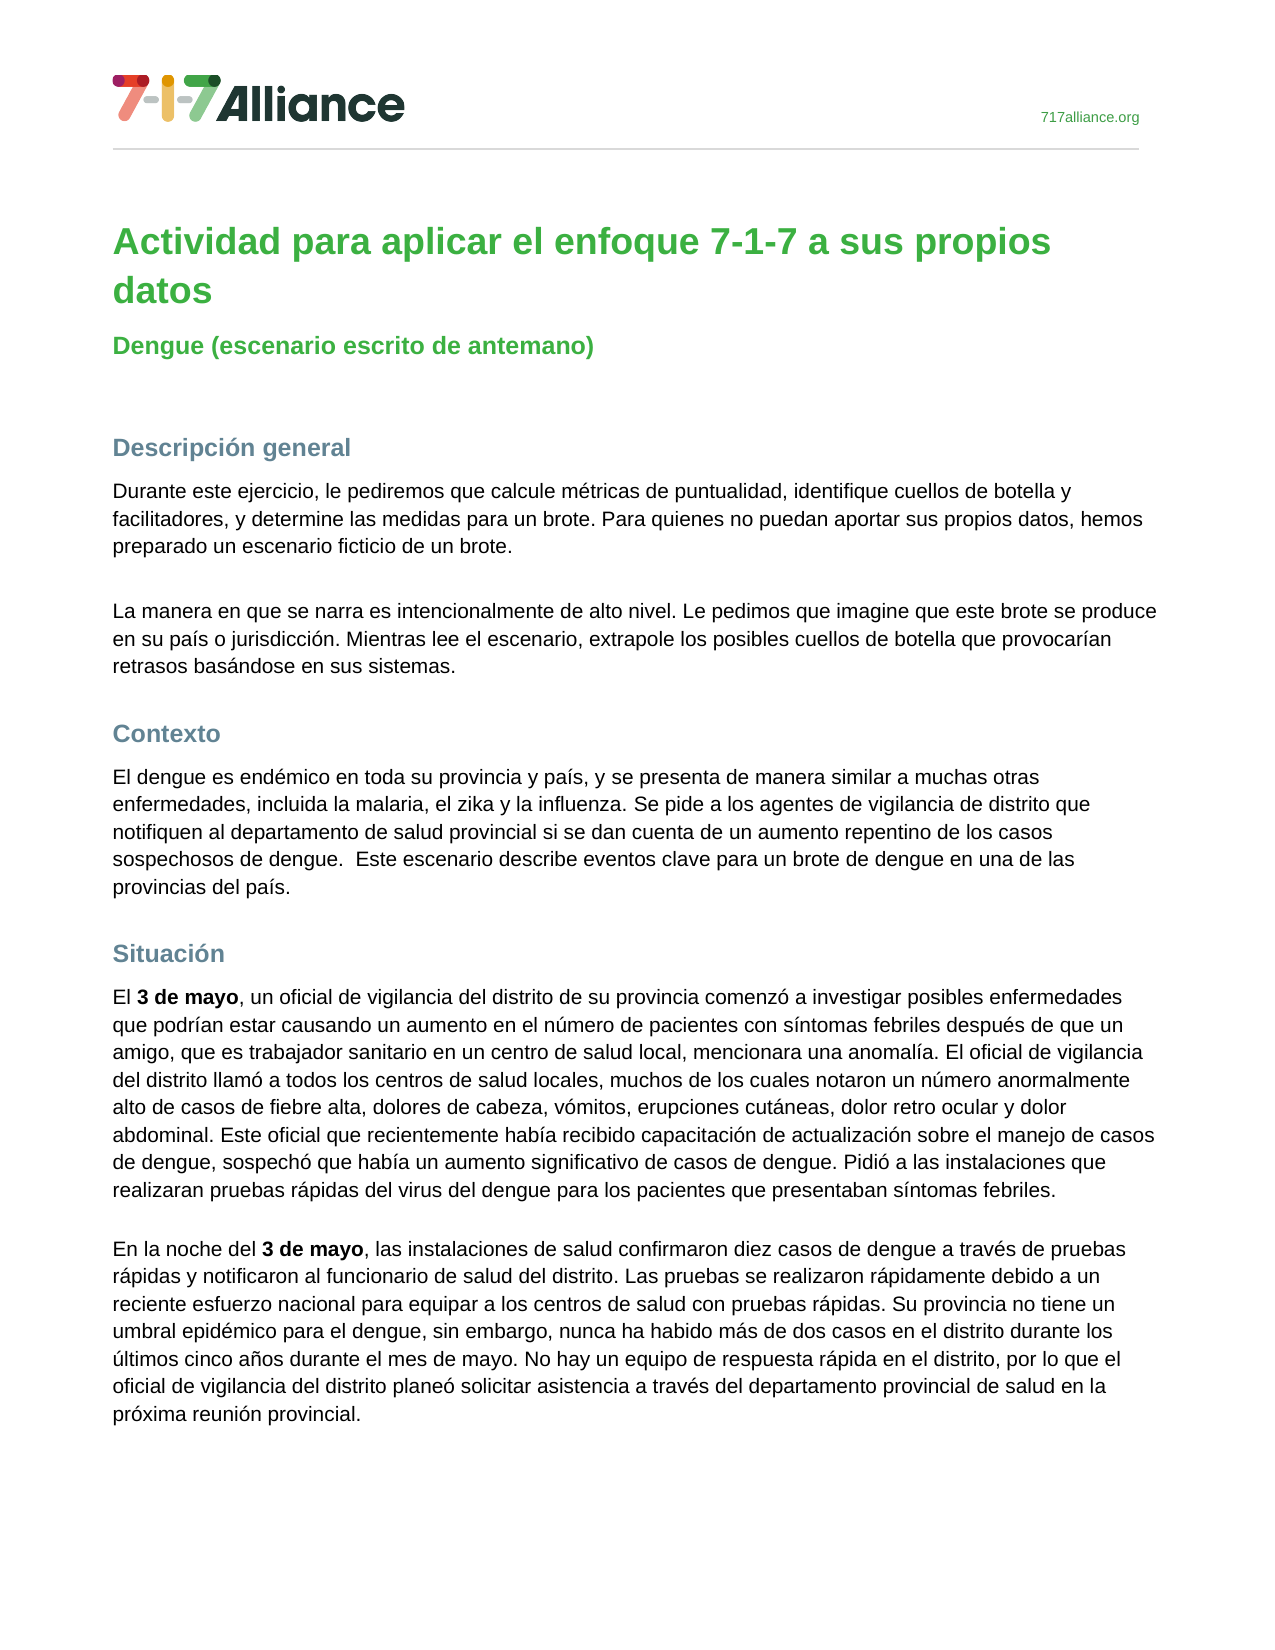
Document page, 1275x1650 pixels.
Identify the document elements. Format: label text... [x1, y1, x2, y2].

text En la noche del 3 de mayo, las instalaciones de salud confirmaron diez casos de dengue a través de pruebas rápidas y notificaron al funcionario de salud del distrito. Las pruebas se realizaron rápidamente debido a un reciente esfuerzo nacional para equipar a los centros de salud con pruebas rápidas. Su provincia no tiene un umbral epidémico para el dengue, sin embargo, nunca ha habido más de dos casos en el distrito durante los últimos cinco años durante el mes de mayo. No hay un equipo de respuesta rápida en el distrito, por lo que el oficial de vigilancia del distrito planeó solicitar asistencia a través del departamento provincial de salud en la próxima reunión provincial. [112, 1237, 1162, 1426]
text Descripción general [112, 401, 1162, 462]
text El dengue es endémico en toda su provincia y país, y se presenta de manera similar a muchas otras enfermedades, incluida la malaria, el zika y la influenza. Se pide a los agentes de vigilancia de distrito que notifiquen al departamento de salud provincial si se dan cuenta de un aumento repentino de los casos sospechosos de dengue. Este escenario describe eventos clave para un brote de dengue en una de las provincias del país. [112, 764, 1162, 898]
text Actividad para aplicar el enfoque 7-1-7 a sus propios datos [112, 219, 1162, 312]
text Dengue (escenario escrito de antemano) [112, 331, 1162, 359]
text La manera en que se narra es intencionalmente de alto nivel. Le pedimos que imagine que este brote se produce en su país o jurisdicción. Mientras lee el escenario, extrapole los posibles cuellos de botella que provocarían retrasos basándose en sus sistemas. [112, 599, 1162, 678]
picture [112, 75, 405, 122]
text Contexto [112, 719, 1162, 748]
text El 3 de mayo, un oficial de vigilancia del distrito de su provincia comenzó a investigar posibles enfermedades que podrían estar causando un aumento en el número de pacientes con síntomas febriles después de que un amigo, que es trabajador sanitario en un centro de salud local, mencionara una anomalía. El oficial de vigilancia del distrito llamó a todos los centros de salud locales, muchos de los cuales notaron un número anormalmente alto de casos de fiebre alta, dolores de cabeza, vómitos, erupciones cutáneas, dolor retro ocular y dolor abdominal. Este oficial que recientemente había recibido capacitación de actualización sobre el manejo de casos de dengue, sospechó que había un aumento significativo de casos de dengue. Pidió a las instalaciones que realizaran pruebas rápidas del virus del dengue para los pacientes que presentaban síntomas febriles. [112, 985, 1162, 1201]
text Situación [112, 939, 1162, 968]
text Durante este ejercicio, le pediremos que calcule métricas de puntualidad, identifique cuellos de botella y facilitadores, y determine las medidas para un brote. Para quienes no puedan aportar sus propios datos, hemos preparado un escenario ficticio de un brote. [112, 479, 1162, 558]
